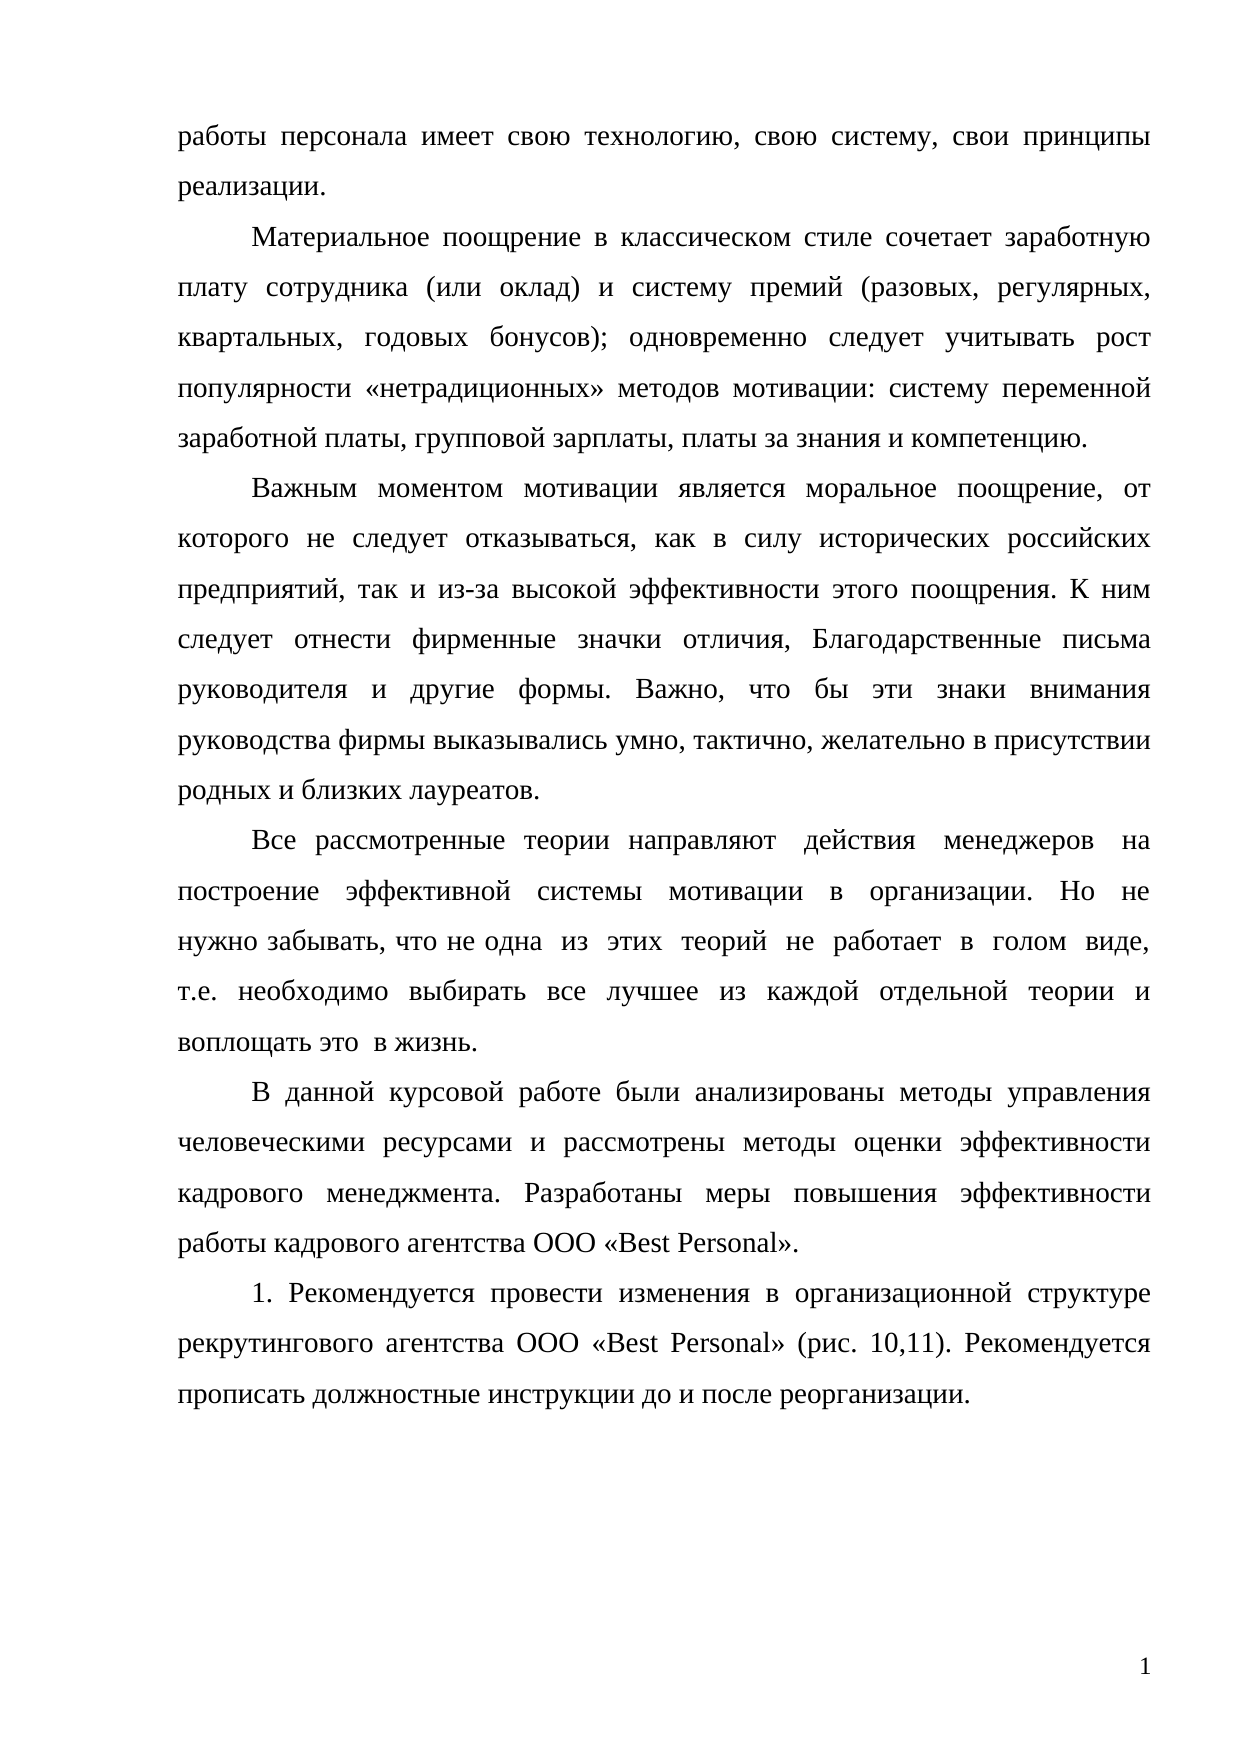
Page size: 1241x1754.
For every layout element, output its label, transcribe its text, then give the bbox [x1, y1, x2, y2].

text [177, 118, 1152, 202]
text 1. Рекомендуется провести изменения в организационной структуре рекрутингового агентства ООО «Best Personal» (рис. 10,11). Рекомендуется прописать должностные инструкции до и после реорганизации. [177, 1275, 1152, 1409]
text Материальное поощрение в классическом стиле сочетает заработную плату сотрудника (или оклад) и систему премий (разовых, регулярных, квартальных, годовых бонусов); одновременно следует учитывать рост популярности «нетрадиционных» методов мотивации: систему переменной заработной платы, групповой зарплаты, платы за знания и компетенцию. [177, 219, 1152, 453]
text Важным моментом мотивации является моральное поощрение, от которого не следует отказываться, как в силу исторических российских предприятий, так и из-за высокой эффективности этого поощрения. К ним следует отнести фирменные значки отличия, Благодарственные письма руководителя и другие формы. Важно, что бы эти знаки внимания руководства фирмы выказывались умно, тактично, желательно в присутствии родных и близких лауреатов. [177, 470, 1152, 806]
text Все рассмотренные теории направляют действия менеджеров на построение эффективной системы мотивации в организации. Но не нужно забывать, что не одна из этих теорий не работает в голом виде, т.е. необходимо выбирать все лучшее из каждой отдельной теории и воплощать это в жизнь. [177, 822, 1152, 1057]
text В данной курсовой работе были анализированы методы управления человеческими ресурсами и рассмотрены методы оценки эффективности кадрового менеджмента. Разработаны меры повышения эффективности работы кадрового агентства ООО «Best Personal». [177, 1074, 1152, 1258]
